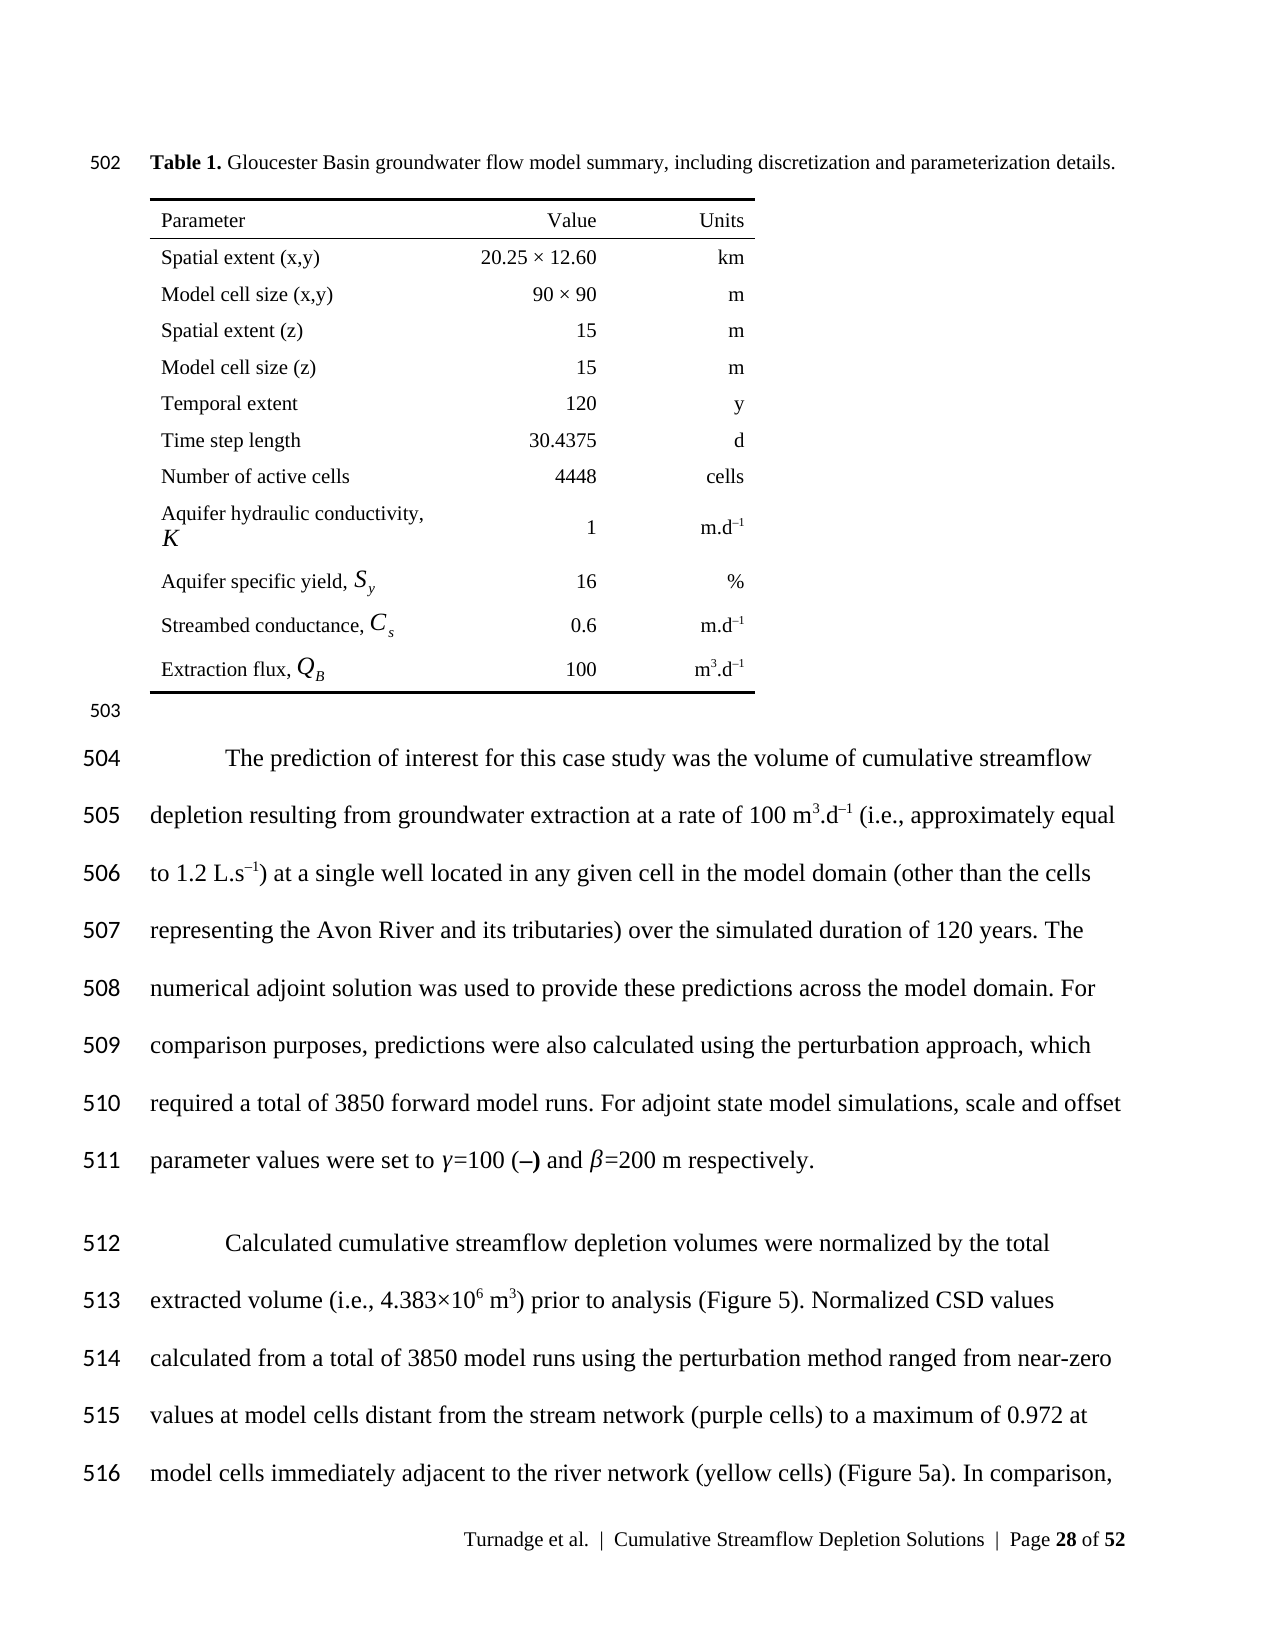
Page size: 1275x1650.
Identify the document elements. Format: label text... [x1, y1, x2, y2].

table_cell 120 [460, 385, 608, 422]
table_cell km [608, 239, 755, 275]
table_cell m.d–1 [608, 495, 755, 559]
table_cell m3.d–1 [608, 647, 755, 691]
table_cell 15 [460, 349, 608, 385]
table_cell m [608, 275, 755, 312]
text Table 1. Gloucester Basin groundwater flow model summary, including discretization and parameterization details. [150, 150, 1125, 174]
table_cell m [608, 349, 755, 385]
table_header Parameter [150, 201, 460, 238]
table_cell 15 [460, 312, 608, 348]
table_cell 1 [460, 495, 608, 559]
table_cell Streambed conductance, [150, 603, 460, 647]
table_cell Spatial extent (x,y) [150, 239, 460, 275]
table_cell m [608, 312, 755, 348]
table_cell 20.25 × 12.60 [460, 239, 608, 275]
table_cell 0.6 [460, 603, 608, 647]
table_cell 16 [460, 559, 608, 603]
table_cell m.d–1 [608, 603, 755, 647]
table_cell % [608, 559, 755, 603]
table_cell Model cell size (x,y) [150, 275, 460, 312]
text The prediction of interest for this case study was the volume of cumulative streamflow depletion resulting from groundwater extraction at a rate of 100 m3.d–1 (i.e., approximately equal to 1.2 L.s–1) at a single well located in any given cell in the model domain (other than the cells representing the Avon River and its tributaries) over the simulated duration of 120 years. The numerical adjoint solution was used to provide these predictions across the model domain. For comparison purposes, predictions were also calculated using the perturbation approach, which required a total of 3850 forward model runs. For adjoint state model simulations, scale and offset parameter values were set to =100 (–) and =200 m respectively. [150, 743, 1125, 1174]
table_cell Aquifer hydraulic conductivity, [150, 495, 460, 559]
table_cell 4448 [460, 458, 608, 495]
table_cell y [608, 385, 755, 422]
table_cell Aquifer specific yield, [150, 559, 460, 603]
table_cell Temporal extent [150, 385, 460, 422]
table_cell Extraction flux, [150, 647, 460, 691]
table_cell 30.4375 [460, 422, 608, 458]
table_cell d [608, 422, 755, 458]
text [150, 1228, 1125, 1486]
table_cell cells [608, 458, 755, 495]
table_header Value [460, 201, 608, 238]
table_header Units [608, 201, 755, 238]
table_cell 100 [460, 647, 608, 691]
table_cell Model cell size (z) [150, 349, 460, 385]
table_cell Time step length [150, 422, 460, 458]
table_cell Number of active cells [150, 458, 460, 495]
table_cell 90 × 90 [460, 275, 608, 312]
table_cell Spatial extent (z) [150, 312, 460, 348]
